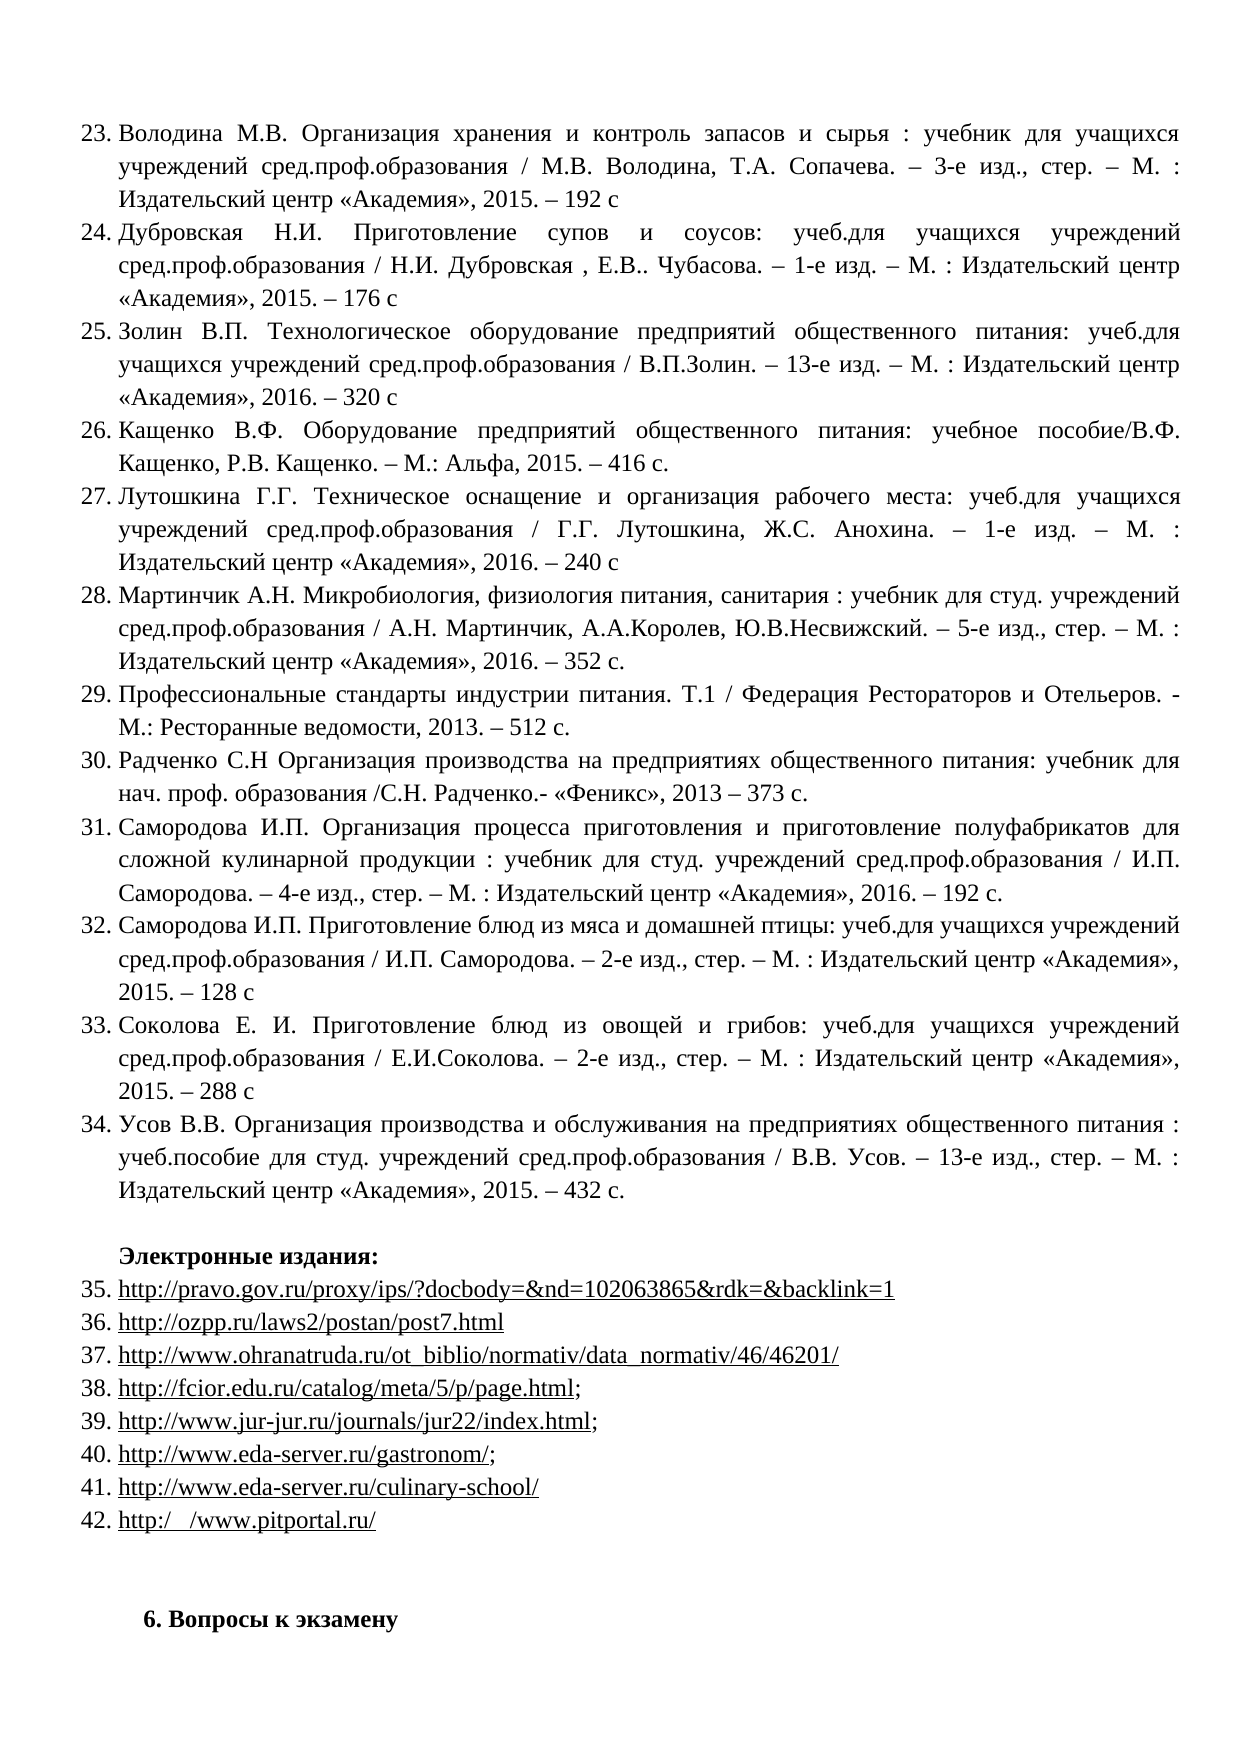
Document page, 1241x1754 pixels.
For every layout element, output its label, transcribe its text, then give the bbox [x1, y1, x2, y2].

list Золин В.П. Технологическое оборудование предприятий общественного питания: учеб.для учащихся учреждений сред.проф.образования / В.П.Золин. – 13-е изд. – М. : Издательский центр «Академия», 2016. – 320 с [81, 316, 1181, 411]
list Самородова И.П. Приготовление блюд из мяса и домашней птицы: учеб.для учащихся учреждений сред.проф.образования / И.П. Самородова. – 2-е изд., стер. – М. : Издательский центр «Академия», 2015. – 128 с [81, 911, 1181, 1005]
list Володина М.В. Организация хранения и контроль запасов и сырья : учебник для учащихся учреждений сред.проф.образования / М.В. Володина, Т.А. Сопачева. – 3-е изд., стер. – М. : Издательский центр «Академия», 2015. – 192 с [81, 118, 1181, 213]
list Электронные издания: [118, 1241, 1181, 1269]
list Радченко С.Н Организация производства на предприятиях общественного питания: учебник для нач. проф. образования /С.Н. Радченко.- «Феникс», 2013 – 373 с. [81, 746, 1181, 807]
list http://pravo.gov.ru/proxy/ips/?docbody=&nd=102063865&rdk=&backlink=1 [81, 1274, 1181, 1303]
list http://www.jur-jur.ru/journals/jur22/index.html; [81, 1406, 1181, 1435]
list http://www.eda-server.ru/gastronom/; [81, 1439, 1181, 1468]
list http://www.eda-server.ru/culinary-school/ [81, 1472, 1181, 1501]
list Усов В.В. Организация производства и обслуживания на предприятиях общественного питания : учеб.пособие для студ. учреждений сред.проф.образования / В.В. Усов. – 13-е изд., стер. – М. : Издательский центр «Академия», 2015. – 432 с. [81, 1109, 1181, 1203]
list Самородова И.П. Организация процесса приготовления и приготовление полуфабрикатов для сложной кулинарной продукции : учебник для студ. учреждений сред.проф.образования / И.П. Самородова. – 4-е изд., стер. – М. : Издательский центр «Академия», 2016. – 192 с. [81, 812, 1181, 906]
list Профессиональные стандарты индустрии питания. Т.1 / Федерация Рестораторов и Отельеров. - М.: Ресторанные ведомости, 2013. – 512 с. [81, 679, 1181, 741]
list http:/ /www.pitportal.ru/ [81, 1505, 1181, 1534]
list Лутошкина Г.Г. Техническое оснащение и организация рабочего места: учеб.для учащихся учреждений сред.проф.образования / Г.Г. Лутошкина, Ж.С. Анохина. – 1-е изд. – М. : Издательский центр «Академия», 2016. – 240 с [81, 481, 1181, 576]
list http://ozpp.ru/laws2/postan/post7.html [81, 1307, 1181, 1336]
list 6. Вопросы к экзамену [118, 1604, 1181, 1633]
list Мартинчик А.Н. Микробиология, физиология питания, санитария : учебник для студ. учреждений сред.проф.образования / А.Н. Мартинчик, А.А.Королев, Ю.В.Несвижский. – 5-е изд., стер. – М. : Издательский центр «Академия», 2016. – 352 с. [81, 580, 1181, 675]
list Соколова Е. И. Приготовление блюд из овощей и грибов: учеб.для учащихся учреждений сред.проф.образования / Е.И.Соколова. – 2-е изд., стер. – М. : Издательский центр «Академия», 2015. – 288 с [81, 1010, 1181, 1104]
list http://fcior.edu.ru/catalog/meta/5/p/page.html; [81, 1373, 1181, 1402]
list Дубровская Н.И. Приготовление супов и соусов: учеб.для учащихся учреждений сред.проф.образования / Н.И. Дубровская , Е.В.. Чубасова. – 1-е изд. – М. : Издательский центр «Академия», 2015. – 176 с [81, 217, 1181, 312]
list http://www.ohranatruda.ru/ot_biblio/normativ/data_normativ/46/46201/ [81, 1340, 1181, 1369]
list Кащенко В.Ф. Оборудование предприятий общественного питания: учебное пособие/В.Ф. Кащенко, Р.В. Кащенко. – М.: Альфа, 2015. – 416 с. [81, 415, 1181, 477]
